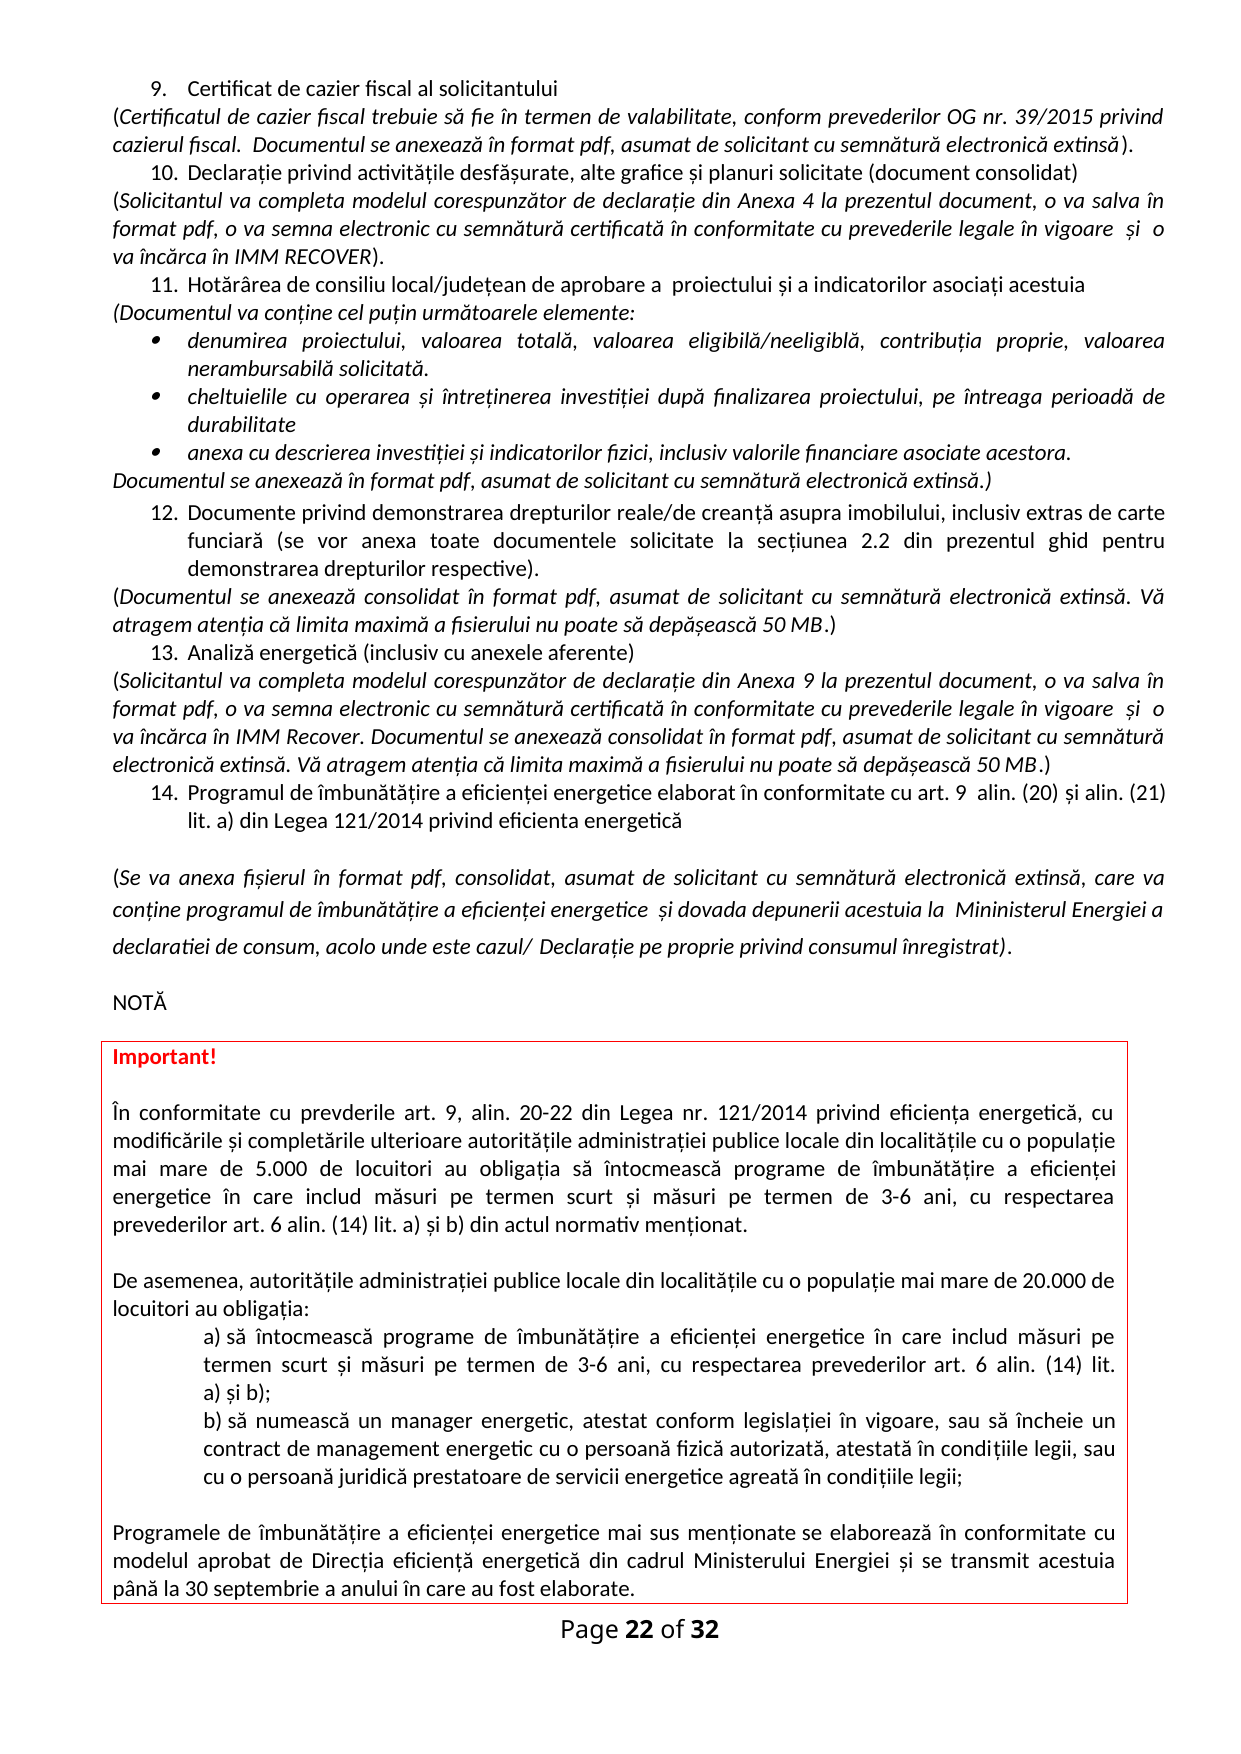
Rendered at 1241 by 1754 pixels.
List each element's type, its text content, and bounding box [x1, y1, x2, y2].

text Documentul se anexează în format pdf, asumat de solicitant cu semnătură electronică extinsă.) [112, 466, 1167, 494]
list anexa cu descrierea investiției și indicatorilor fizici, inclusiv valorile financiare asociate acestora. [150, 438, 1167, 466]
text (Certificatul de cazier fiscal trebuie să fie în termen de valabilitate, conform prevederilor OG nr. 39/2015 privind cazierul fiscal. Documentul se anexează în format pdf, asumat de solicitant cu semnătură electronică extinsă). [112, 102, 1167, 158]
text (Solicitantul va completa modelul corespunzător de declarație din Anexa 4 la prezentul document, o va salva în format pdf, o va semna electronic cu semnătură certificată în conformitate cu prevederile legale în vigoare și o va încărca în IMM RECOVER). [112, 186, 1167, 270]
text NOTĂ [112, 988, 1167, 1016]
list Analiză energetică (inclusiv cu anexele aferente) [150, 638, 1167, 666]
text (Documentul va conține cel puțin următoarele elemente: [112, 298, 1167, 326]
list cheltuielile cu operarea şi întreţinerea investiţiei după finalizarea proiectului, pe întreaga perioadă de durabilitate [150, 382, 1167, 438]
list Declarație privind activitățile desfășurate, alte grafice și planuri solicitate (document consolidat) [150, 158, 1167, 186]
list Certificat de cazier fiscal al solicitantului [150, 74, 1167, 102]
list Hotărârea de consiliu local/județean de aprobare a proiectului și a indicatorilor asociați acestuia [150, 270, 1167, 298]
list denumirea proiectului, valoarea totală, valoarea eligibilă/neeligiblă, contribuția proprie, valoarea nerambursabilă solicitată. [150, 326, 1167, 382]
text (Documentul se anexează consolidat în format pdf, asumat de solicitant cu semnătură electronică extinsă. Vă atragem atenția că limita maximă a fisierului nu poate să depășească 50 MB.) [112, 582, 1167, 638]
text (Solicitantul va completa modelul corespunzător de declarație din Anexa 9 la prezentul document, o va salva în format pdf, o va semna electronic cu semnătură certificată în conformitate cu prevederile legale în vigoare și o va încărca în IMM Recover. Documentul se anexează consolidat în format pdf, asumat de solicitant cu semnătură electronică extinsă. Vă atragem atenția că limita maximă a fisierului nu poate să depășească 50 MB.) [112, 666, 1167, 778]
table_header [102, 1042, 1127, 1602]
list Documente privind demonstrarea drepturilor reale/de creanță asupra imobilului, inclusiv extras de carte funciară (se vor anexa toate documentele solicitate la secțiunea 2.2 din prezentul ghid pentru demonstrarea drepturilor respective). [150, 498, 1167, 582]
list Programul de îmbunătățire a eficienței energetice elaborat în conformitate cu art. 9 alin. (20) și alin. (21) lit. a) din Legea 121/2014 privind eficienta energetică [150, 778, 1167, 834]
text (Se va anexa fișierul în format pdf, consolidat, asumat de solicitant cu semnătură electronică extinsă, care va conține programul de îmbunătățire a eficienței energetice și dovada depunerii acestuia la Mininisterul Energiei a declaratiei de consum, acolo unde este cazul/ Declarație pe proprie privind consumul înregistrat). [112, 863, 1167, 962]
